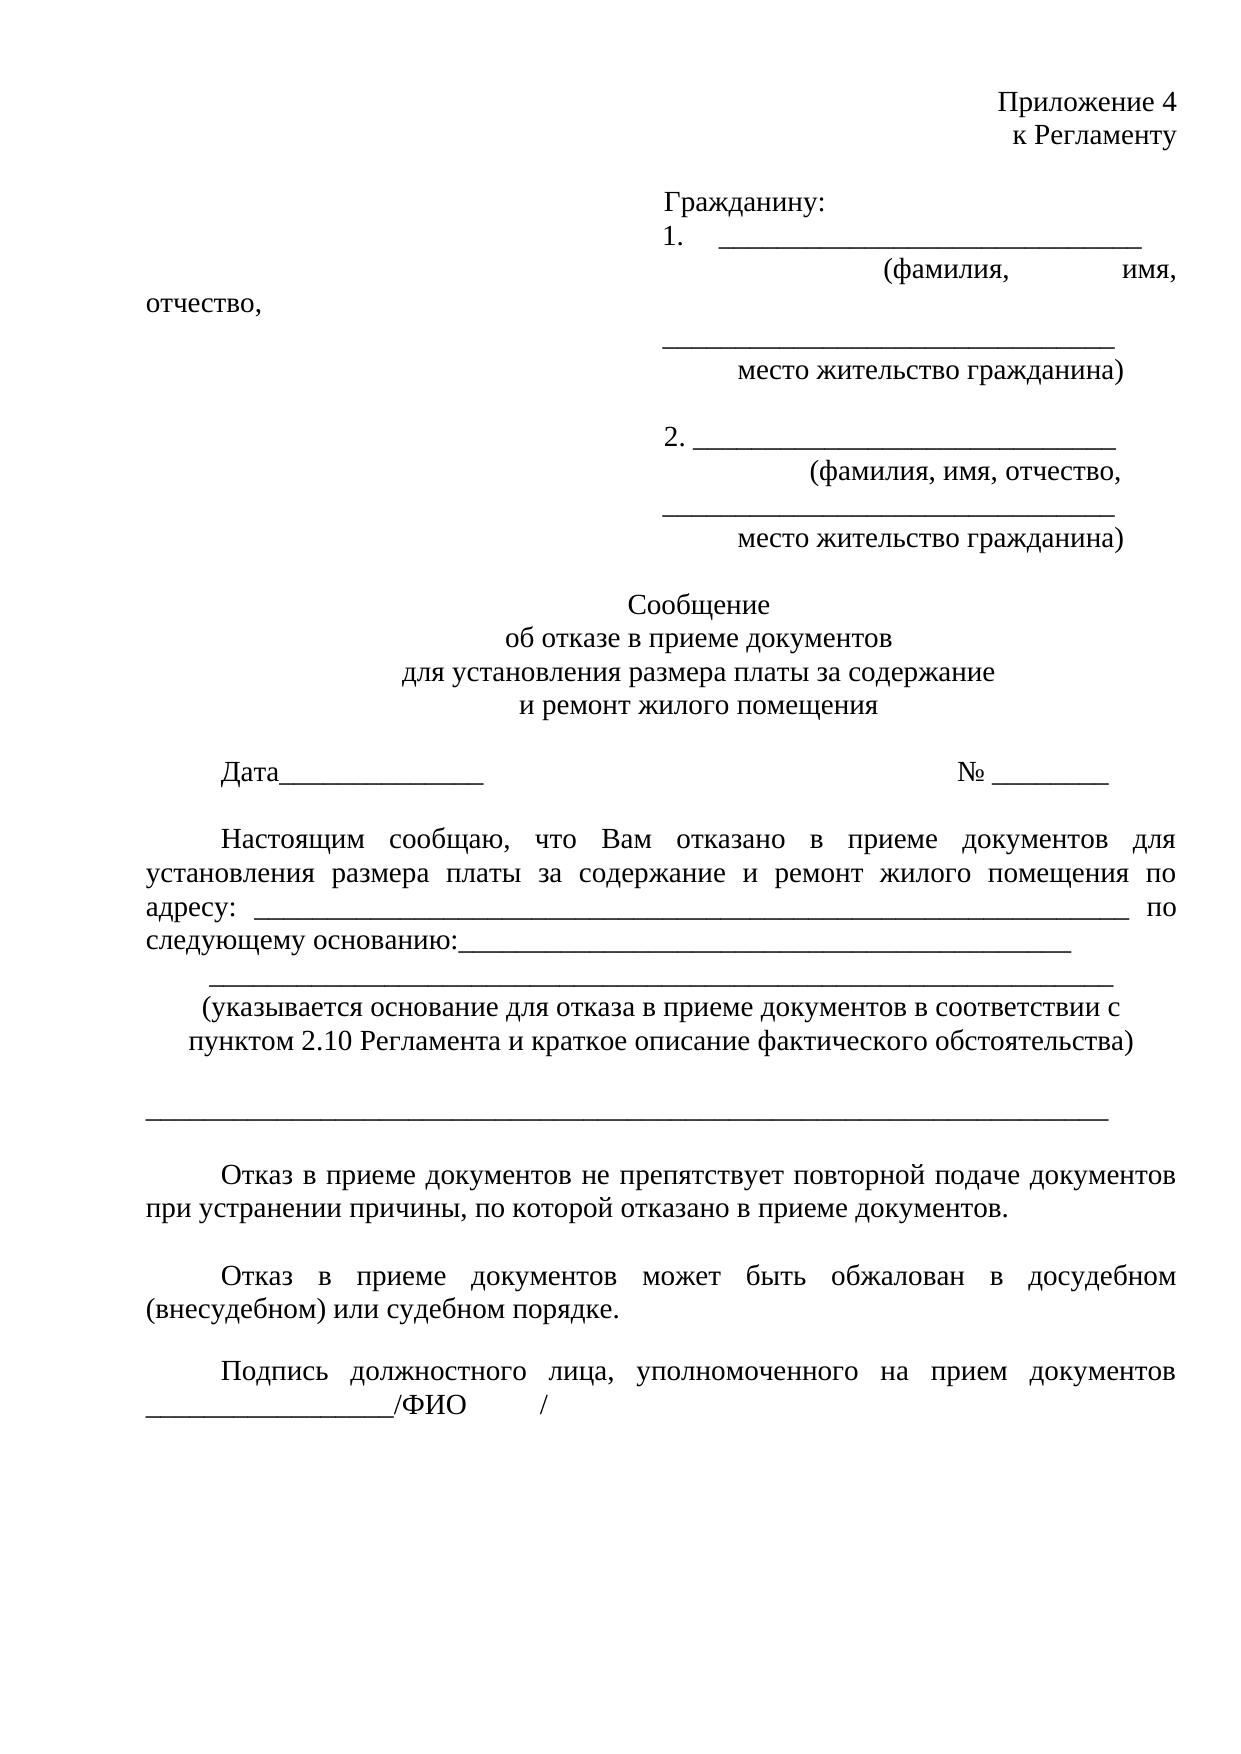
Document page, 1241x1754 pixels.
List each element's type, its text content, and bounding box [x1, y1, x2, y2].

text _______________________________ [662, 486, 1177, 520]
text к Регламенту [146, 117, 1177, 151]
text Дата______________ № ________ [146, 754, 1177, 788]
text Подпись должностного лица, уполномоченного на прием документов _________________/ФИО / [146, 1353, 1177, 1421]
text Отказ в приеме документов может быть обжалован в досудебном (внесудебном) или судебном порядке. [146, 1258, 1177, 1325]
text Приложение 4 [146, 84, 1177, 117]
text для установления размера платы за содержание [146, 654, 1177, 687]
text Отказ в приеме документов не препятствует повторной подаче документов при устранении причины, по которой отказано в приеме документов. [146, 1157, 1177, 1224]
text место жительство гражданина) [662, 520, 1177, 553]
text Сообщение [146, 587, 1177, 620]
text и ремонт жилого помещения [146, 687, 1177, 721]
text место жительство гражданина) [662, 352, 1177, 386]
text 2. _____________________________ [589, 419, 1177, 453]
text 1. _____________________________ (фамилия, имя, отчество, [146, 218, 1177, 318]
text _______________________________ [662, 318, 1177, 352]
text об отказе в приеме документов [146, 620, 1177, 654]
text Настоящим сообщаю, что Вам отказано в приеме документов для установления размера платы за содержание и ремонт жилого помещения по адресу: ____________________________________________________________ по следующему основанию:__________________________________________ [146, 822, 1177, 956]
text Гражданину: [589, 184, 1177, 218]
text (фамилия, имя, отчество, [146, 453, 1177, 486]
text __________________________________________________________________ [146, 1090, 1177, 1123]
text ______________________________________________________________ (указывается основание для отказа в приеме документов в соответствии с пунктом 2.10 Регламента и краткое описание фактического обстоятельства) [146, 956, 1177, 1056]
